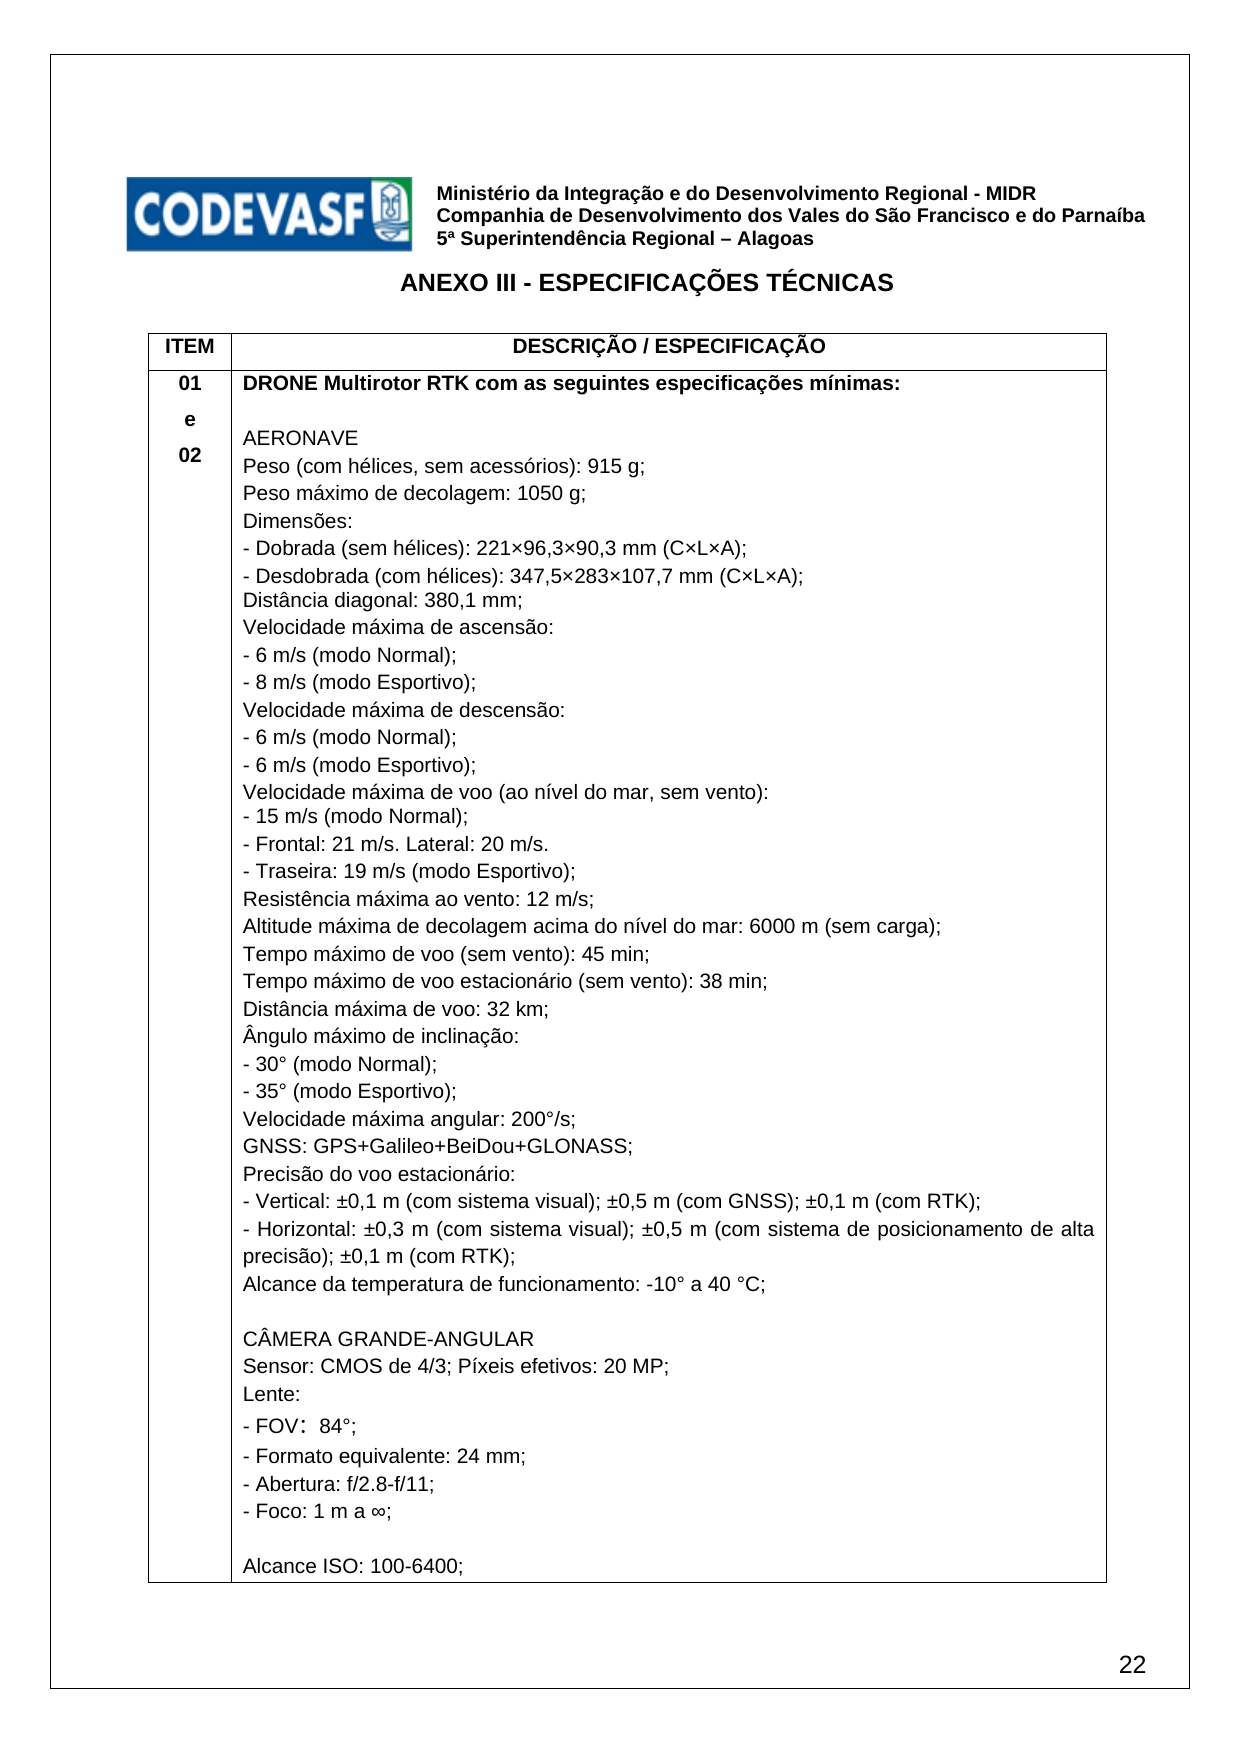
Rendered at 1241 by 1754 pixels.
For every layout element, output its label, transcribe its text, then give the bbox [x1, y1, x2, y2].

table_header DESCRIÇÃO / ESPECIFICAÇÃO [232, 334, 1106, 370]
picture [126, 177, 414, 254]
table_cell 01 e 02 [149, 371, 231, 1582]
text ANEXO III - ESPECIFICAÇÕES TÉCNICAS [148, 268, 1146, 297]
table_header ITEM [149, 334, 231, 370]
